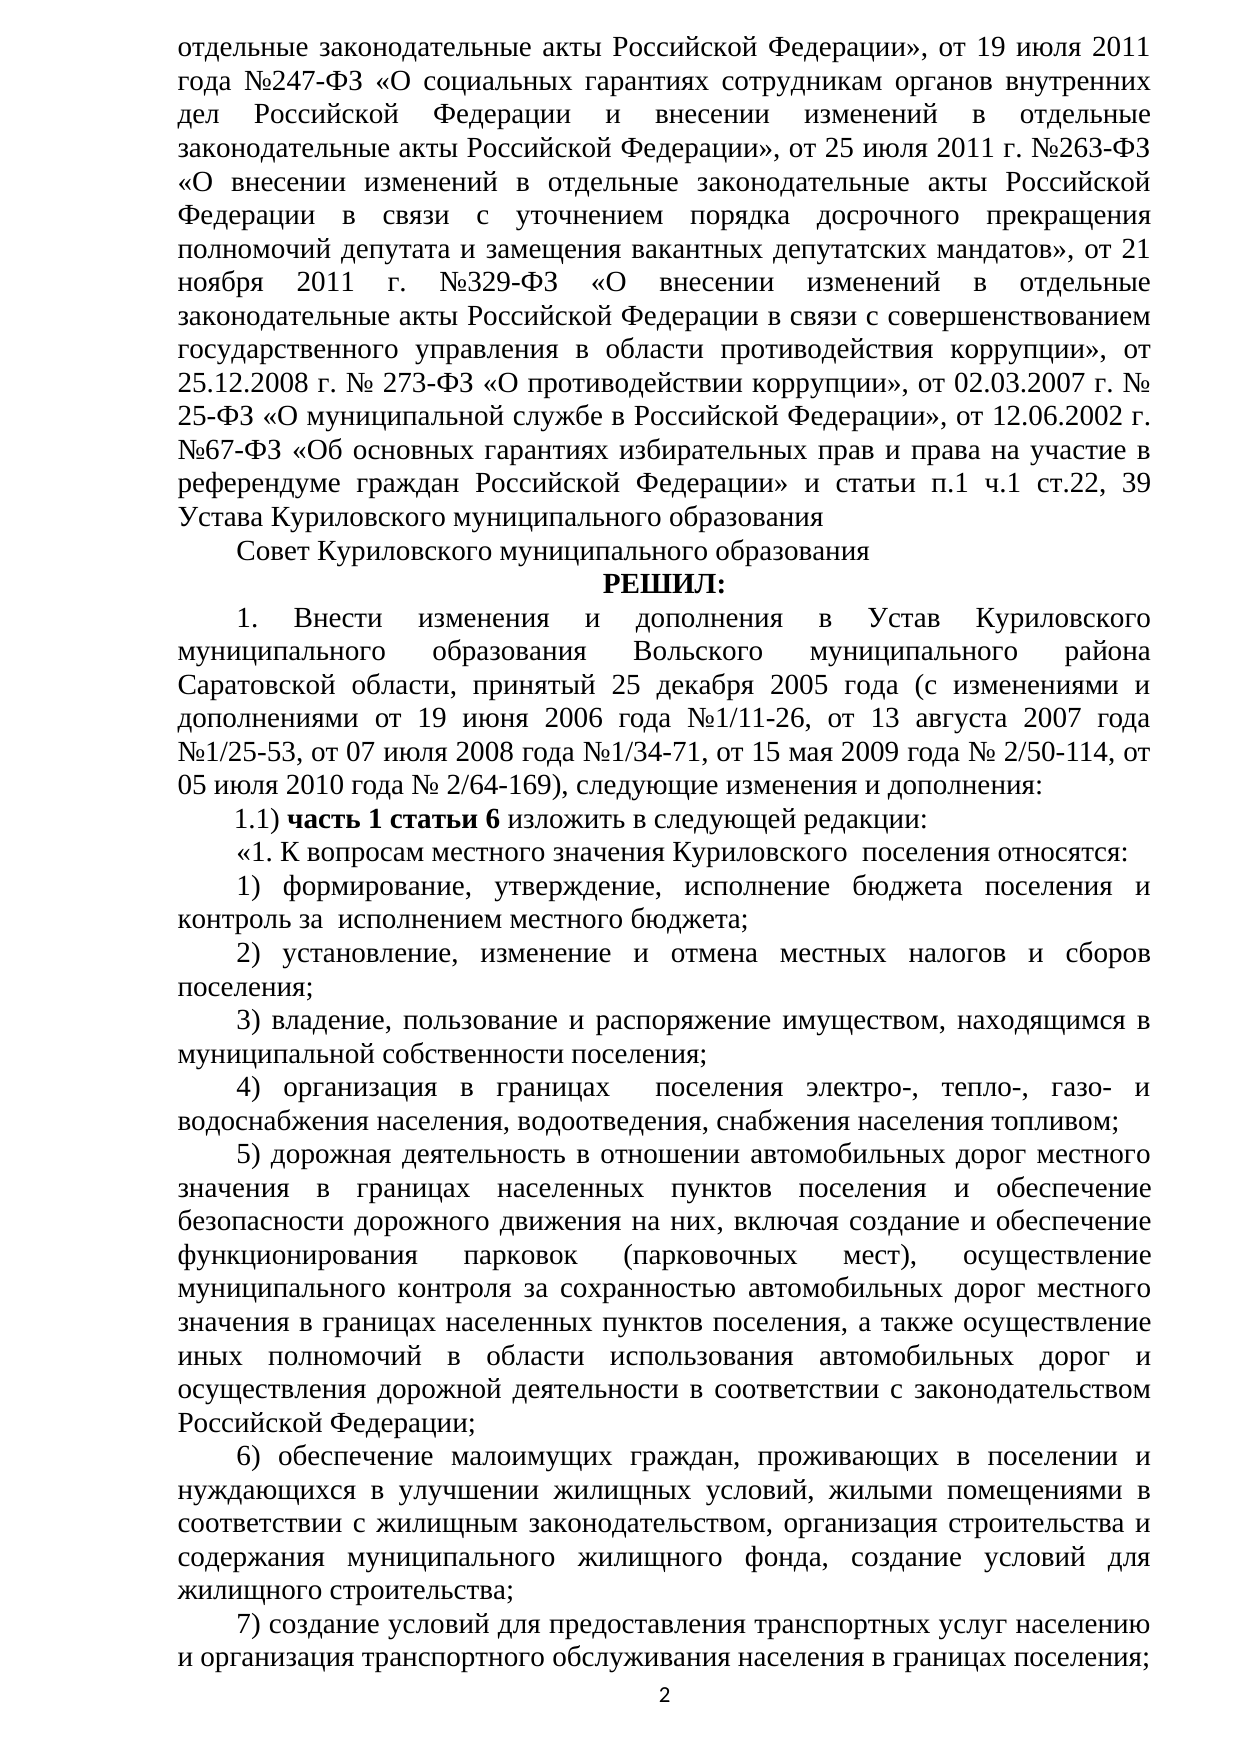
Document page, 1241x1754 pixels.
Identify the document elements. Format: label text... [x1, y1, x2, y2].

text 7) создание условий для предоставления транспортных услуг населению и организация транспортного обслуживания населения в границах поселения; [177, 1606, 1152, 1673]
text 6) обеспечение малоимущих граждан, проживающих в поселении и нуждающихся в улучшении жилищных условий, жилыми помещениями в соответствии с жилищным законодательством, организация строительства и содержания муниципального жилищного фонда, создание условий для жилищного строительства; [177, 1438, 1152, 1606]
text 1.1) часть 1 статьи 6 изложить в следующей редакции: [177, 801, 1152, 834]
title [177, 29, 1152, 533]
text Совет Куриловского муниципального образования [177, 533, 1152, 566]
text 5) дорожная деятельность в отношении автомобильных дорог местного значения в границах населенных пунктов поселения и обеспечение безопасности дорожного движения на них, включая создание и обеспечение функционирования парковок (парковочных мест), осуществление муниципального контроля за сохранностью автомобильных дорог местного значения в границах населенных пунктов поселения, а также осуществление иных полномочий в области использования автомобильных дорог и осуществления дорожной деятельности в соответствии с законодательством Российской Федерации; [177, 1136, 1152, 1438]
text 1) формирование, утверждение, исполнение бюджета поселения и контроль за исполнением местного бюджета; [177, 868, 1152, 935]
text 2) установление, изменение и отмена местных налогов и сборов поселения; [177, 935, 1152, 1002]
text «1. К вопросам местного значения Куриловского поселения относятся: [177, 834, 1152, 868]
text РЕШИЛ: [177, 566, 1152, 600]
text 3) владение, пользование и распоряжение имуществом, находящимся в муниципальной собственности поселения; [177, 1002, 1152, 1069]
text 4) организация в границах поселения электро-, тепло-, газо- и водоснабжения населения, водоотведения, снабжения населения топливом; [177, 1069, 1152, 1136]
text 1. Внести изменения и дополнения в Устав Куриловского муниципального образования Вольского муниципального района Саратовской области, принятый 25 декабря 2005 года (с изменениями и дополнениями от 19 июня 2006 года №1/11-26, от 13 августа 2007 года №1/25-53, от 07 июля 2008 года №1/34-71, от 15 мая 2009 года № 2/50-114, от 05 июля 2010 года № 2/64-169), следующие изменения и дополнения: [177, 600, 1152, 801]
